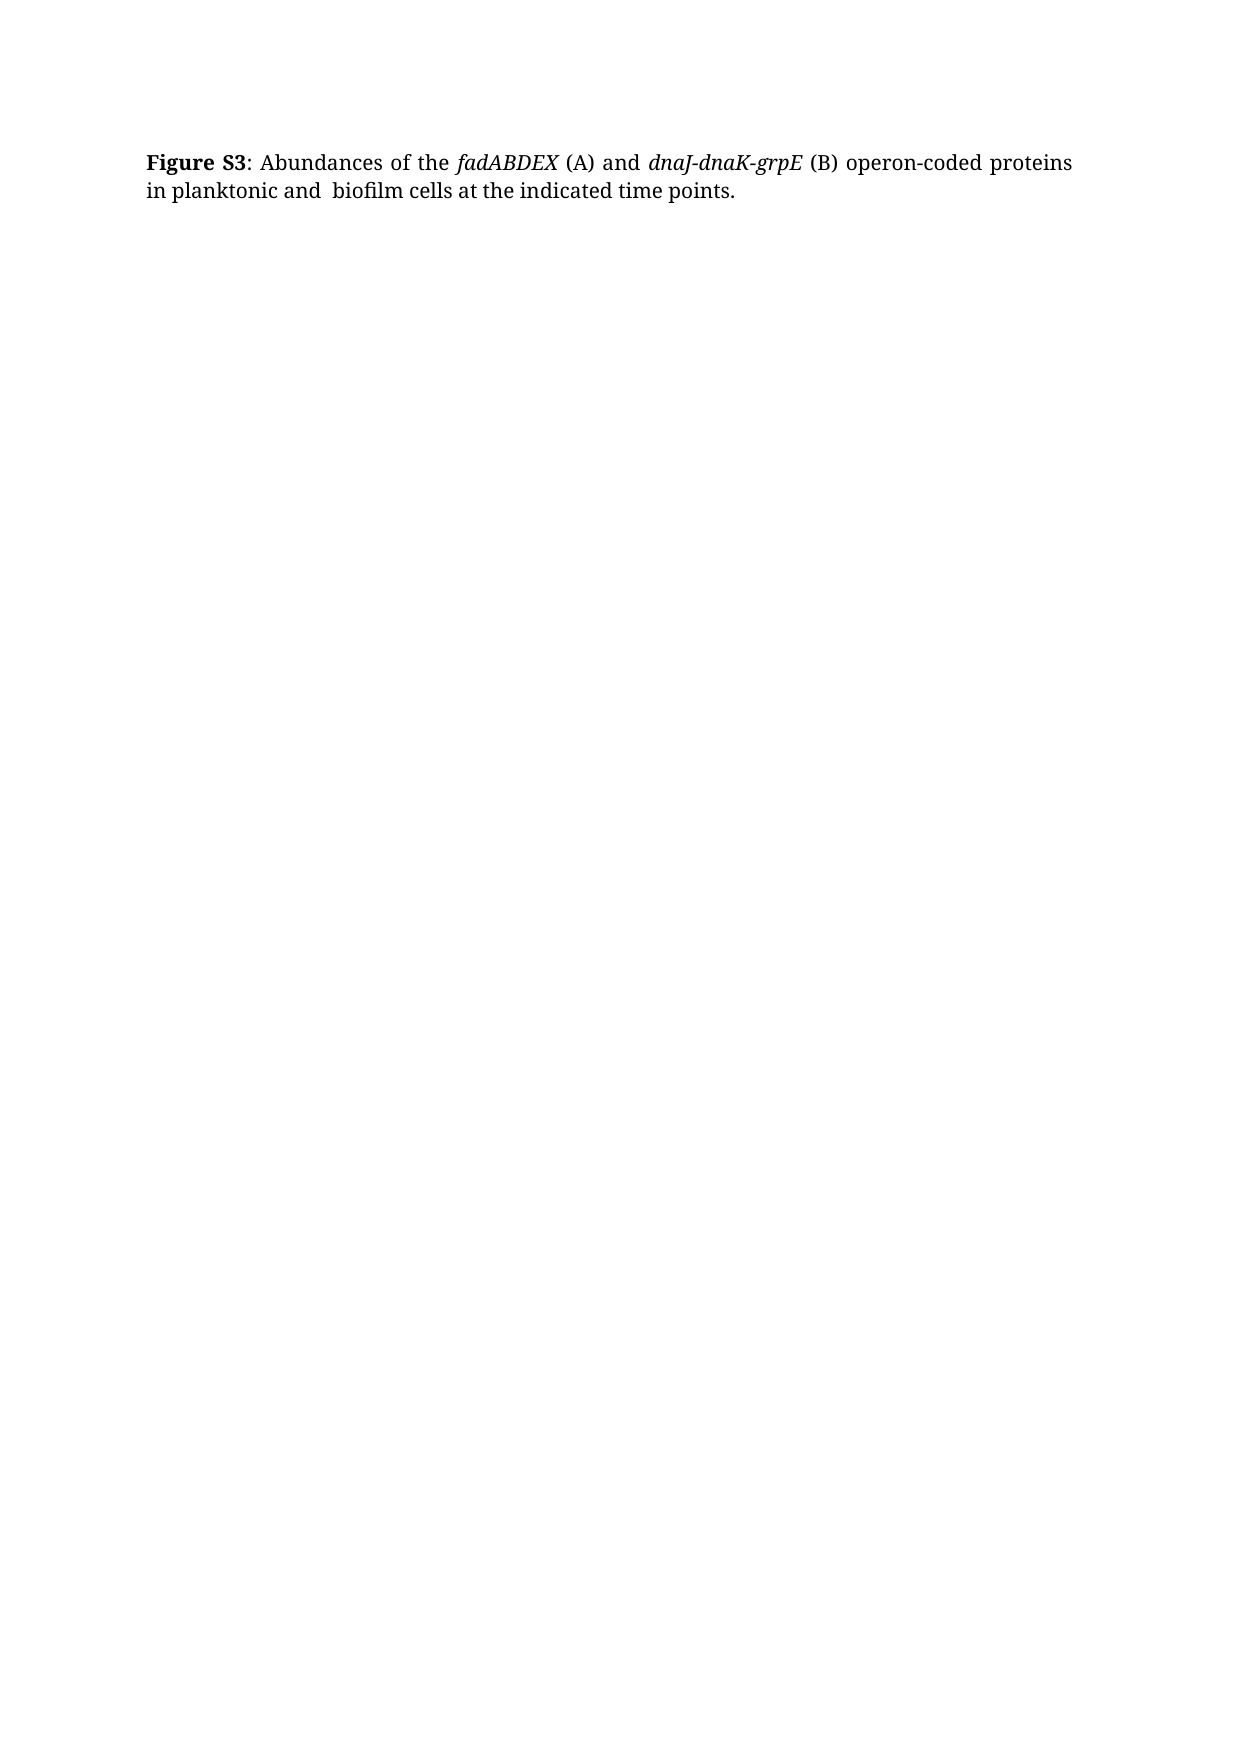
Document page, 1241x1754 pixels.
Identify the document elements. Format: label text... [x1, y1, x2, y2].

subtitle Figure S3: Abundances of the fadABDEX (A) and dnaJ-dnaK-grpE (B) operon-coded proteins in planktonic and biofilm cells at the indicated time points. [146, 148, 1073, 204]
